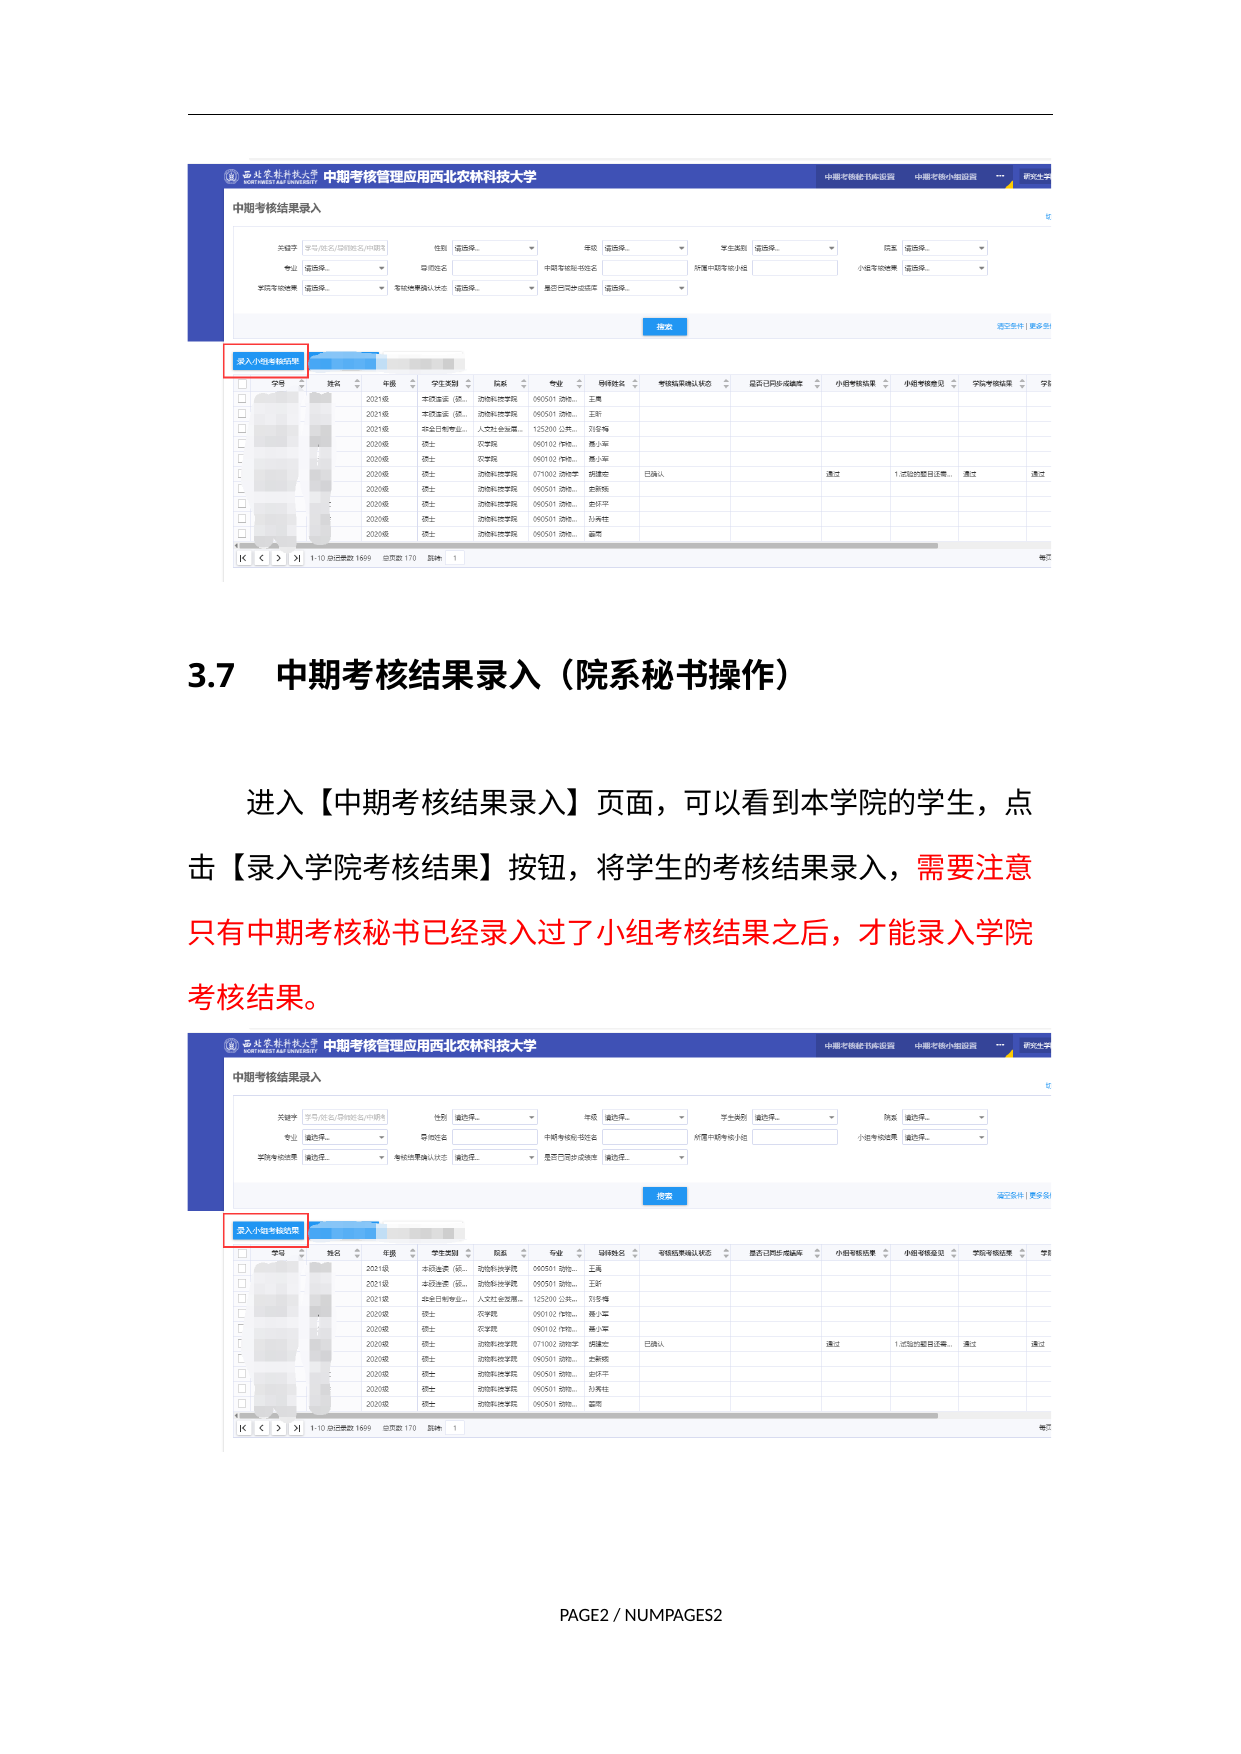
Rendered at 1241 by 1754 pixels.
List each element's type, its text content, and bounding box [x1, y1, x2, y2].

picture [187, 158, 1052, 582]
picture [187, 1028, 1052, 1452]
text 进入【中期考核结果录入】页面，可以看到本学院的学生，点击【录入学院考核结果】按钮，将学生的考核结果录入，需要注意只有中期考核秘书已经录入过了小组考核结果之后，才能录入学院考核结果。 [187, 768, 1053, 1028]
text 中期考核结果录入（院系秘书操作） [187, 641, 1053, 706]
